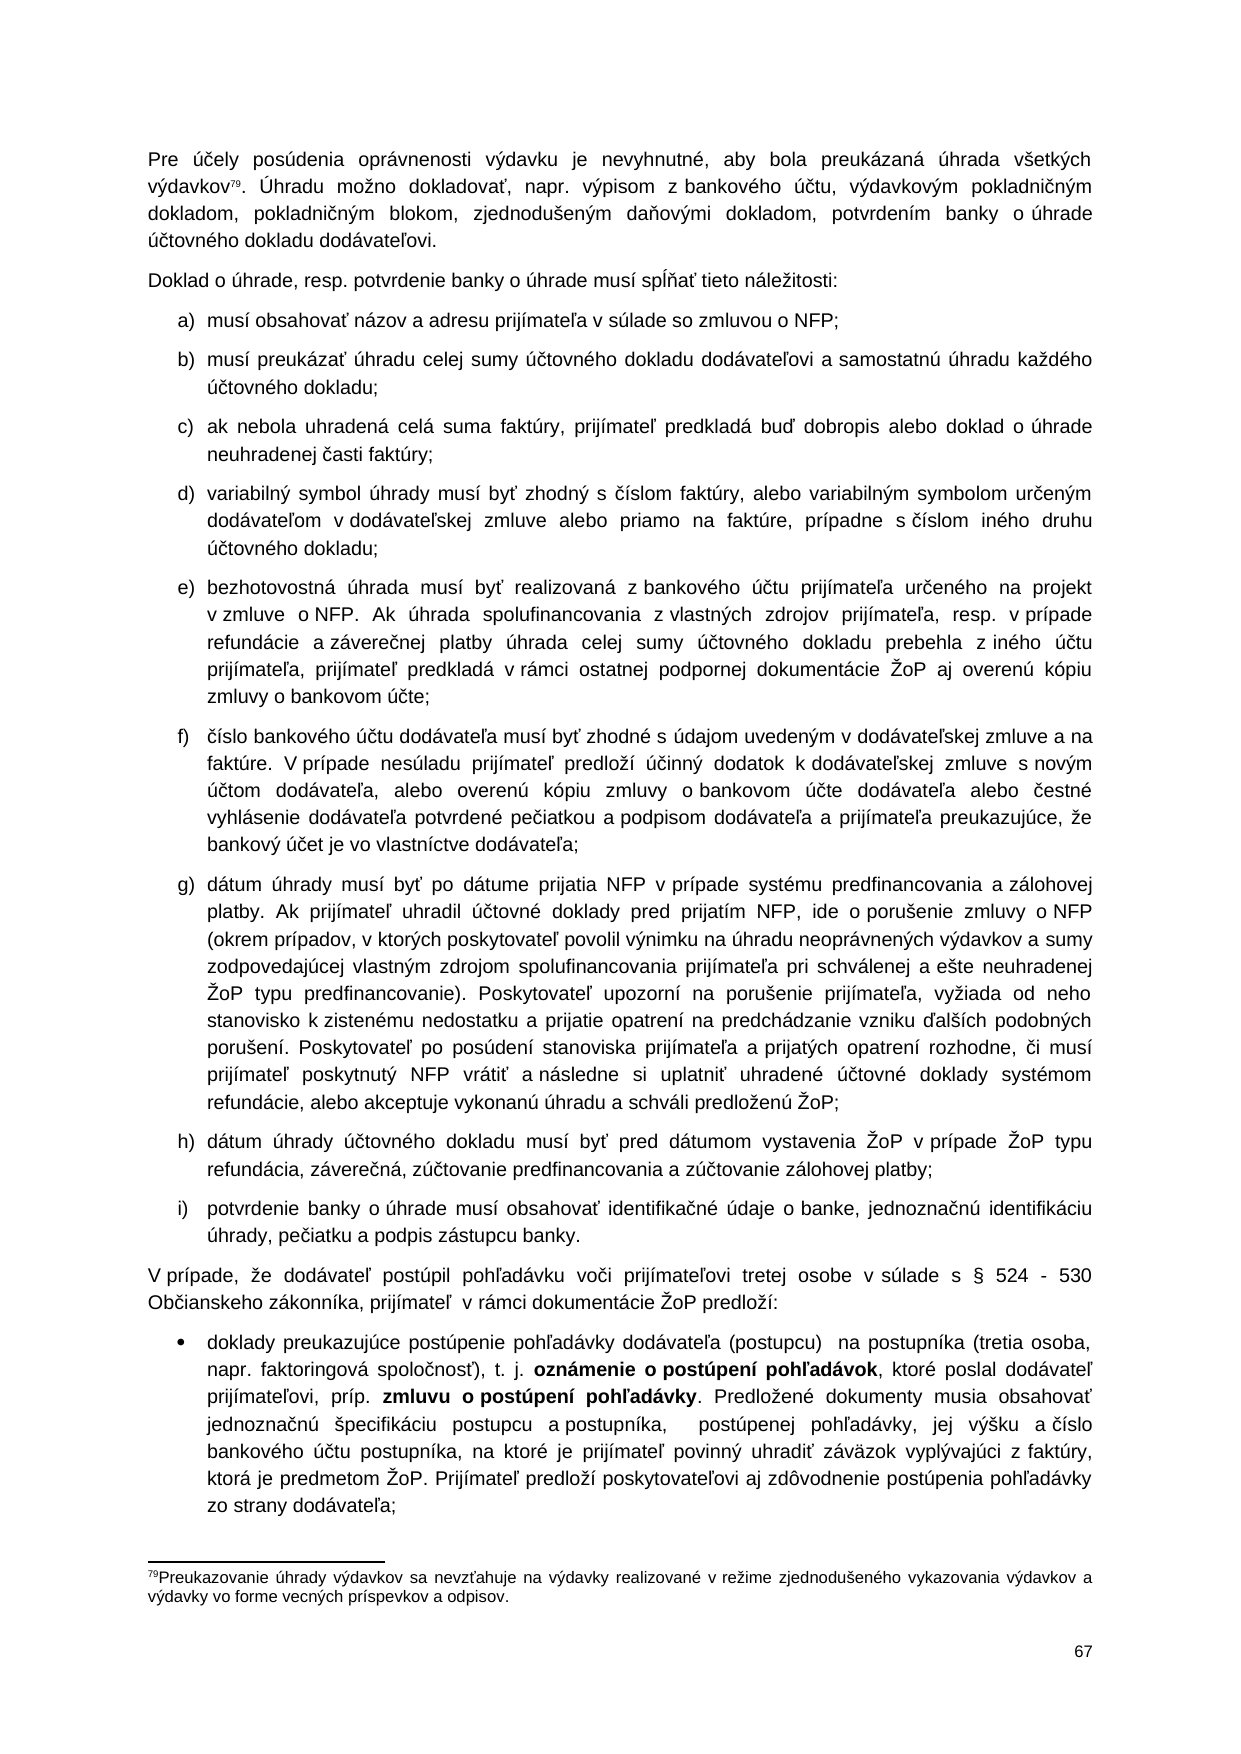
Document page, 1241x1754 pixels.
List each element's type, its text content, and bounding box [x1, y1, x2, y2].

text Pre účely posúdenia oprávnenosti výdavku je nevyhnutné, aby bola preukázaná úhrada všetkých výdavkov. Úhradu možno dokladovať, napr. výpisom z bankového účtu, výdavkovým pokladničným dokladom, pokladničným blokom, zjednodušeným daňovými dokladom, potvrdením banky o úhrade účtovného dokladu dodávateľovi. [148, 148, 1092, 252]
list dátum úhrady účtovného dokladu musí byť pred dátumom vystavenia ŽoP v prípade ŽoP typu refundácia, záverečná, zúčtovanie predfinancovania a zúčtovanie zálohovej platby; [177, 1130, 1092, 1180]
list číslo bankového účtu dodávateľa musí byť zhodné s údajom uvedeným v dodávateľskej zmluve a na faktúre. V prípade nesúladu prijímateľ predloží účinný dodatok k dodávateľskej zmluve s novým účtom dodávateľa, alebo overenú kópiu zmluvy o bankovom účte dodávateľa alebo čestné vyhlásenie dodávateľa potvrdené pečiatkou a podpisom dodávateľa a prijímateľa preukazujúce, že bankový účet je vo vlastníctve dodávateľa; [177, 724, 1092, 856]
list bezhotovostná úhrada musí byť realizovaná z bankového účtu prijímateľa určeného na projekt v zmluve o NFP. Ak úhrada spolufinancovania z vlastných zdrojov prijímateľa, resp. v prípade refundácie a záverečnej platby úhrada celej sumy účtovného dokladu prebehla z iného účtu prijímateľa, prijímateľ predkladá v rámci ostatnej podpornej dokumentácie ŽoP aj overenú kópiu zmluvy o bankovom účte; [177, 576, 1092, 708]
list doklady preukazujúce postúpenie pohľadávky dodávateľa (postupcu) na postupníka (tretia osoba, napr. faktoringová spoločnosť), t. j. oznámenie o postúpení pohľadávok, ktoré poslal dodávateľ prijímateľovi, príp. zmluvu o postúpení pohľadávky. Predložené dokumenty musia obsahovať jednoznačnú špecifikáciu postupcu a postupníka, postúpenej pohľadávky, jej výšku a číslo bankového účtu postupníka, na ktoré je prijímateľ povinný uhradiť záväzok vyplývajúci z faktúry, ktorá je predmetom ŽoP. Prijímateľ predloží poskytovateľovi aj zdôvodnenie postúpenia pohľadávky zo strany dodávateľa; [177, 1331, 1092, 1517]
list potvrdenie banky o úhrade musí obsahovať identifikačné údaje o banke, jednoznačnú identifikáciu úhrady, pečiatku a podpis zástupcu banky. [177, 1197, 1092, 1247]
list musí preukázať úhradu celej sumy účtovného dokladu dodávateľovi a samostatnú úhradu každého účtovného dokladu; [177, 348, 1092, 398]
list musí obsahovať názov a adresu prijímateľa v súlade so zmluvou o NFP; [177, 309, 1092, 331]
text Doklad o úhrade, resp. potvrdenie banky o úhrade musí spĺňať tieto náležitosti: [148, 269, 1092, 292]
list variabilný symbol úhrady musí byť zhodný s číslom faktúry, alebo variabilným symbolom určeným dodávateľom v dodávateľskej zmluve alebo priamo na faktúre, prípadne s číslom iného druhu účtovného dokladu; [177, 482, 1092, 559]
list dátum úhrady musí byť po dátume prijatia NFP v prípade systému predfinancovania a zálohovej platby. Ak prijímateľ uhradil účtovné doklady pred prijatím NFP, ide o porušenie zmluvy o NFP (okrem prípadov, v ktorých poskytovateľ povolil výnimku na úhradu neoprávnených výdavkov a sumy zodpovedajúcej vlastným zdrojom spolufinancovania prijímateľa pri schválenej a ešte neuhradenej ŽoP typu predfinancovanie). Poskytovateľ upozorní na porušenie prijímateľa, vyžiada od neho stanovisko k zistenému nedostatku a prijatie opatrení na predchádzanie vzniku ďalších podobných porušení. Poskytovateľ po posúdení stanoviska prijímateľa a prijatých opatrení rozhodne, či musí prijímateľ poskytnutý NFP vrátiť a následne si uplatniť uhradené účtovné doklady systémom refundácie, alebo akceptuje vykonanú úhradu a schváli predloženú ŽoP; [177, 873, 1092, 1113]
list ak nebola uhradená celá suma faktúry, prijímateľ predkladá buď dobropis alebo doklad o úhrade neuhradenej časti faktúry; [177, 415, 1092, 465]
text V prípade, že dodávateľ postúpil pohľadávku voči prijímateľovi tretej osobe v súlade s § 524 - 530 Občianskeho zákonníka, prijímateľ v rámci dokumentácie ŽoP predloží: [148, 1264, 1092, 1314]
